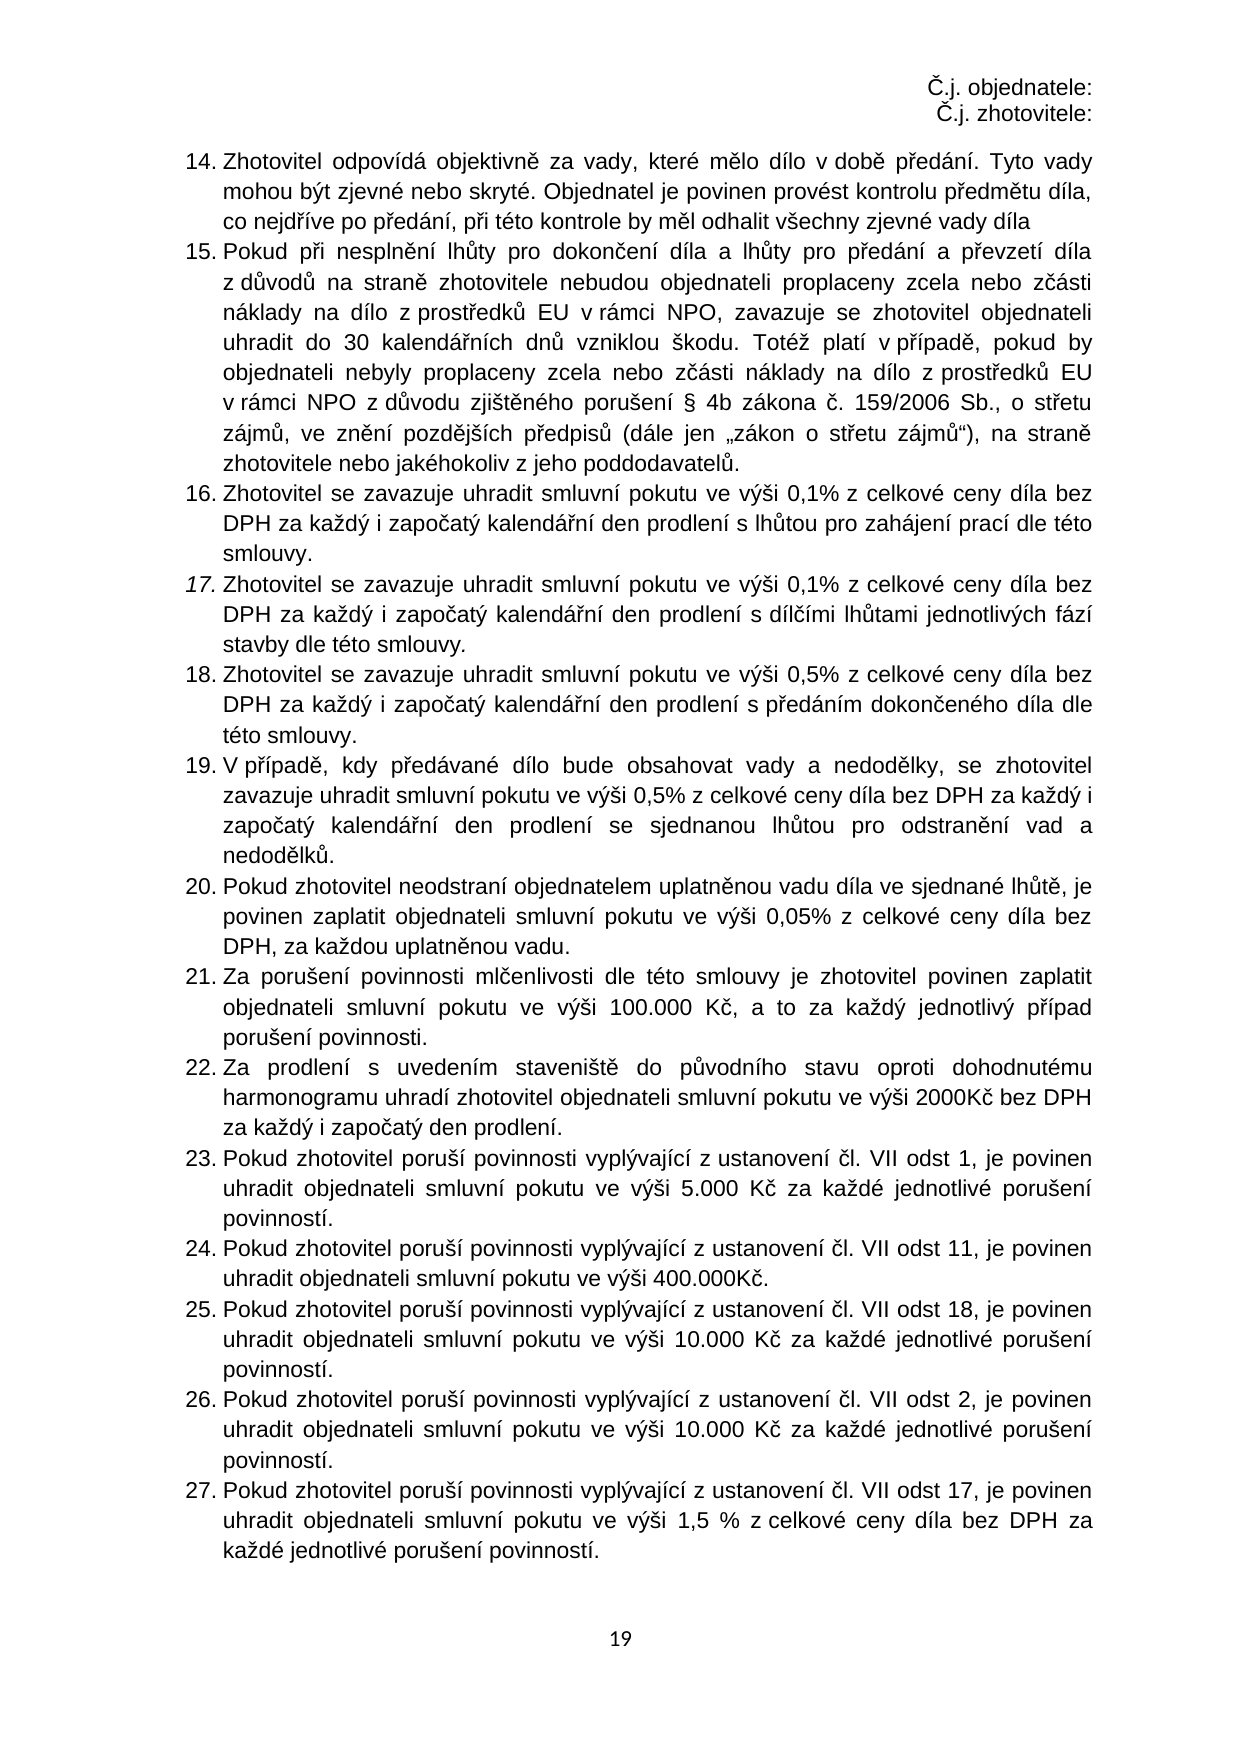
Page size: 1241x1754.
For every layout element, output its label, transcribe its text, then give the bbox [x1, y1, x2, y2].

list Pokud zhotovitel poruší povinnosti vyplývající z ustanovení čl. VII odst 2, je povinen uhradit objednateli smluvní pokutu ve výši 10.000 Kč za každé jednotlivé porušení povinností. [185, 1386, 1093, 1473]
list V případě, kdy předávané dílo bude obsahovat vady a nedodělky, se zhotovitel zavazuje uhradit smluvní pokutu ve výši 0,5% z celkové ceny díla bez DPH za každý i započatý kalendářní den prodlení se sjednanou lhůtou pro odstranění vad a nedodělků. [185, 752, 1093, 869]
list Pokud zhotovitel poruší povinnosti vyplývající z ustanovení čl. VII odst 1, je povinen uhradit objednateli smluvní pokutu ve výši 5.000 Kč za každé jednotlivé porušení povinností. [185, 1144, 1093, 1231]
list Pokud zhotovitel poruší povinnosti vyplývající z ustanovení čl. VII odst 17, je povinen uhradit objednateli smluvní pokutu ve výši 1,5 % z celkové ceny díla bez DPH za každé jednotlivé porušení povinností. [185, 1477, 1093, 1563]
list Za porušení povinnosti mlčenlivosti dle této smlouvy je zhotovitel povinen zaplatit objednateli smluvní pokutu ve výši 100.000 Kč, a to za každý jednotlivý případ porušení povinnosti. [185, 963, 1093, 1050]
list Pokud při nesplnění lhůty pro dokončení díla a lhůty pro předání a převzetí díla z důvodů na straně zhotovitele nebudou objednateli proplaceny zcela nebo zčásti náklady na dílo z prostředků EU v rámci NPO, zavazuje se zhotovitel objednateli uhradit do 30 kalendářních dnů vzniklou škodu. Totéž platí v případě, pokud by objednateli nebyly proplaceny zcela nebo zčásti náklady na dílo z prostředků EU v rámci NPO z důvodu zjištěného porušení § 4b zákona č. 159/2006 Sb., o střetu zájmů, ve znění pozdějších předpisů (dále jen „zákon o střetu zájmů“), na straně zhotovitele nebo jakéhokoliv z jeho poddodavatelů. [185, 238, 1093, 476]
list Zhotovitel se zavazuje uhradit smluvní pokutu ve výši 0,5% z celkové ceny díla bez DPH za každý i započatý kalendářní den prodlení s předáním dokončeného díla dle této smlouvy. [185, 661, 1093, 748]
list Pokud zhotovitel poruší povinnosti vyplývající z ustanovení čl. VII odst 11, je povinen uhradit objednateli smluvní pokutu ve výši 400.000Kč. [185, 1235, 1093, 1292]
list Zhotovitel se zavazuje uhradit smluvní pokutu ve výši 0,1% z celkové ceny díla bez DPH za každý i započatý kalendářní den prodlení s lhůtou pro zahájení prací dle této smlouvy. [185, 480, 1093, 567]
list Zhotovitel se zavazuje uhradit smluvní pokutu ve výši 0,1% z celkové ceny díla bez DPH za každý i započatý kalendářní den prodlení s dílčími lhůtami jednotlivých fází stavby dle této smlouvy. [185, 571, 1093, 657]
list Za prodlení s uvedením staveniště do původního stavu oproti dohodnutému harmonogramu uhradí zhotovitel objednateli smluvní pokutu ve výši 2000Kč bez DPH za každý i započatý den prodlení. [185, 1054, 1093, 1141]
list Pokud zhotovitel poruší povinnosti vyplývající z ustanovení čl. VII odst 18, je povinen uhradit objednateli smluvní pokutu ve výši 10.000 Kč za každé jednotlivé porušení povinností. [185, 1296, 1093, 1382]
list Zhotovitel odpovídá objektivně za vady, které mělo dílo v době předání. Tyto vady mohou být zjevné nebo skryté. Objednatel je povinen provést kontrolu předmětu díla, co nejdříve po předání, při této kontrole by měl odhalit všechny zjevné vady díla [185, 148, 1093, 234]
list Pokud zhotovitel neodstraní objednatelem uplatněnou vadu díla ve sjednané lhůtě, je povinen zaplatit objednateli smluvní pokutu ve výši 0,05% z celkové ceny díla bez DPH, za každou uplatněnou vadu. [185, 873, 1093, 959]
